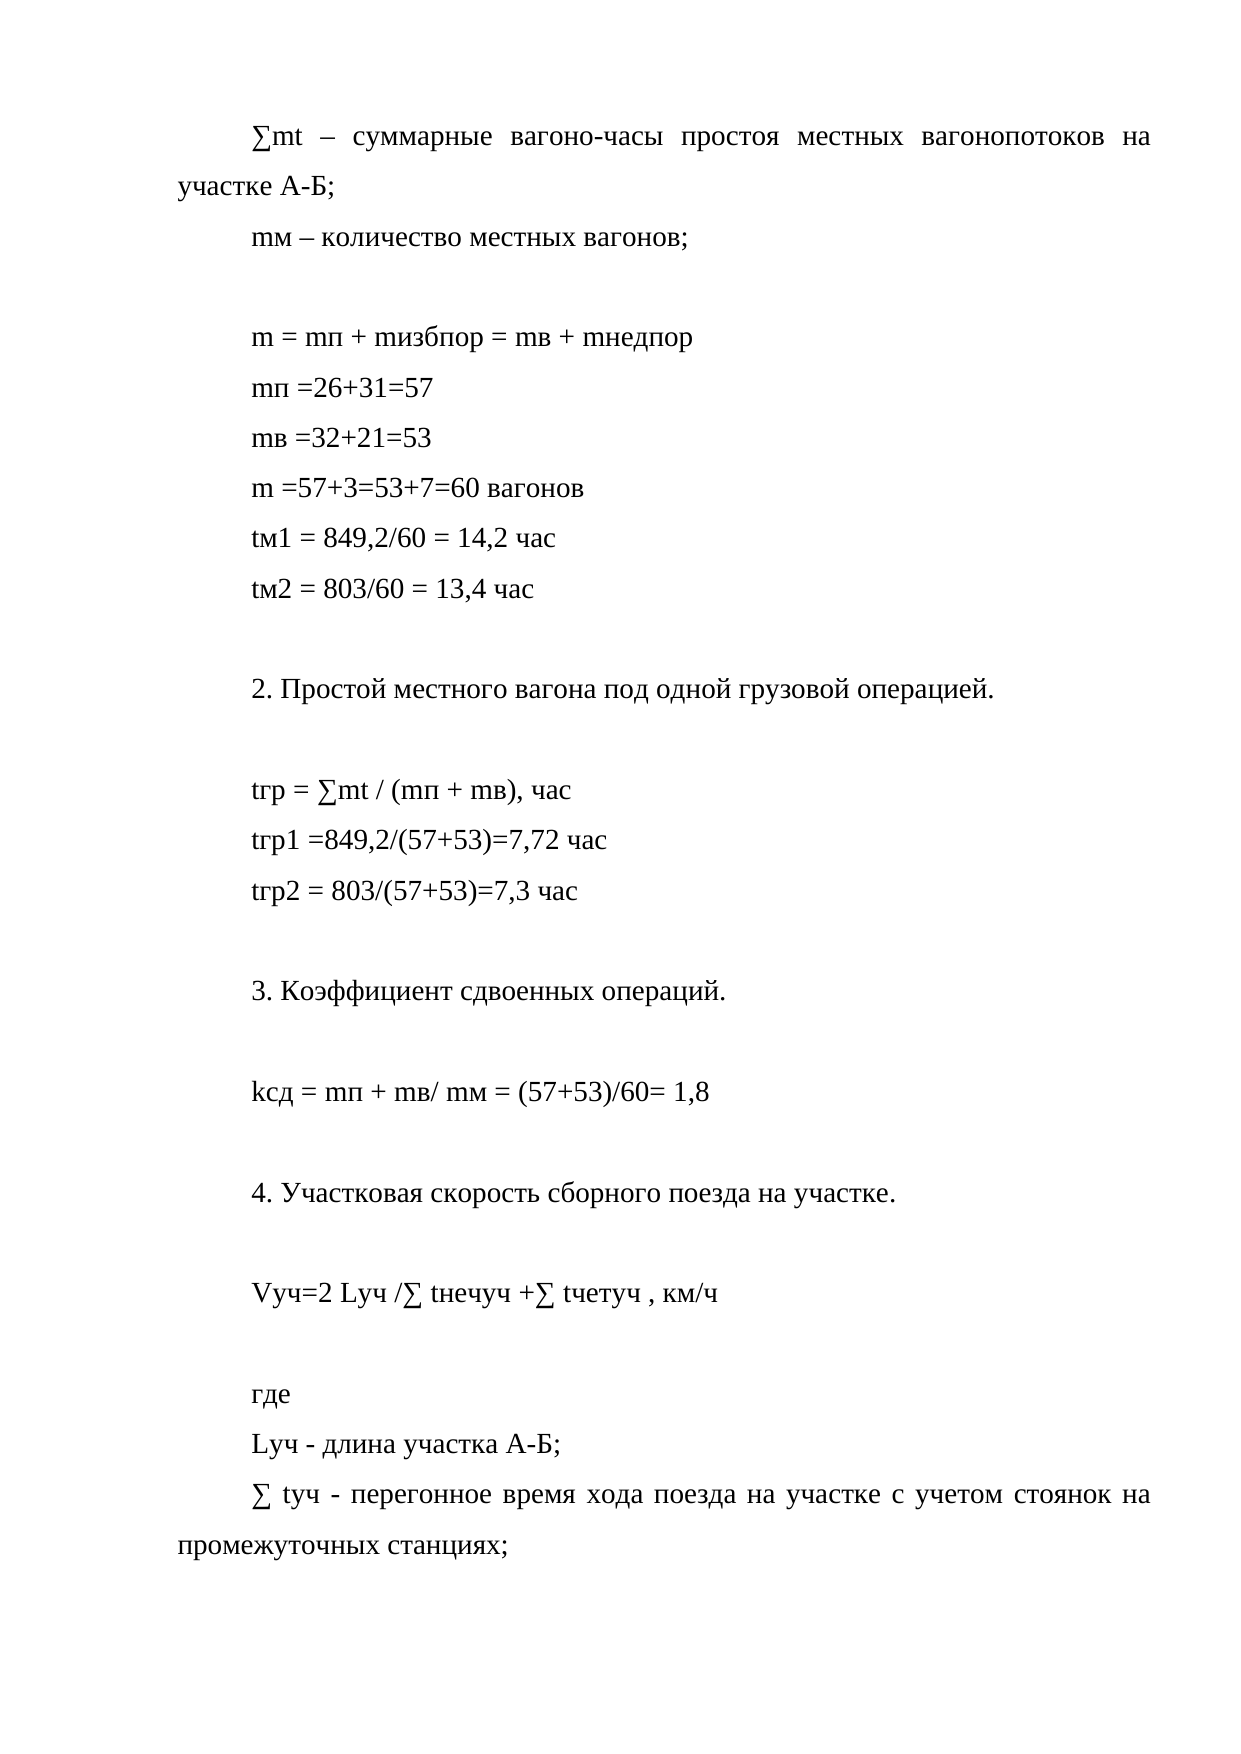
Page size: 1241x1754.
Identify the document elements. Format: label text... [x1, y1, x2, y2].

text mм – количество местных вагонов; [177, 219, 1152, 252]
text tм2 = 803/60 = 13,4 час [177, 571, 1152, 604]
text 2. Простой местного вагона под одной грузовой операцией. [177, 672, 1152, 705]
text mп =26+31=57 [177, 370, 1152, 403]
text ∑mt – суммарные вагоно-часы простоя местных вагонопотоков на участке А-Б; [177, 118, 1152, 202]
text ∑ tуч - перегонное время хода поезда на участке с учетом стоянок на промежуточных станциях; [177, 1477, 1152, 1560]
text mв =32+21=53 [177, 420, 1152, 453]
text Lуч - длина участка А-Б; [177, 1426, 1152, 1460]
text m = mп + mизбпор = mв + mнедпор [177, 319, 1152, 353]
text m =57+3=53+7=60 вагонов [177, 470, 1152, 504]
text где [177, 1376, 1152, 1409]
text tгр2 = 803/(57+53)=7,3 час [177, 873, 1152, 906]
text Vуч=2 Lуч /∑ tнечуч +∑ tчетуч , км/ч [177, 1275, 1152, 1309]
text 3. Коэффициент сдвоенных операций. [177, 973, 1152, 1007]
text tгр1 =849,2/(57+53)=7,72 час [177, 822, 1152, 856]
text kсд = mп + mв/ mм = (57+53)/60= 1,8 [177, 1074, 1152, 1108]
text tгр = ∑mt / (mп + mв), час [177, 772, 1152, 806]
text tм1 = 849,2/60 = 14,2 час [177, 521, 1152, 554]
text 4. Участковая скорость сборного поезда на участке. [177, 1175, 1152, 1208]
